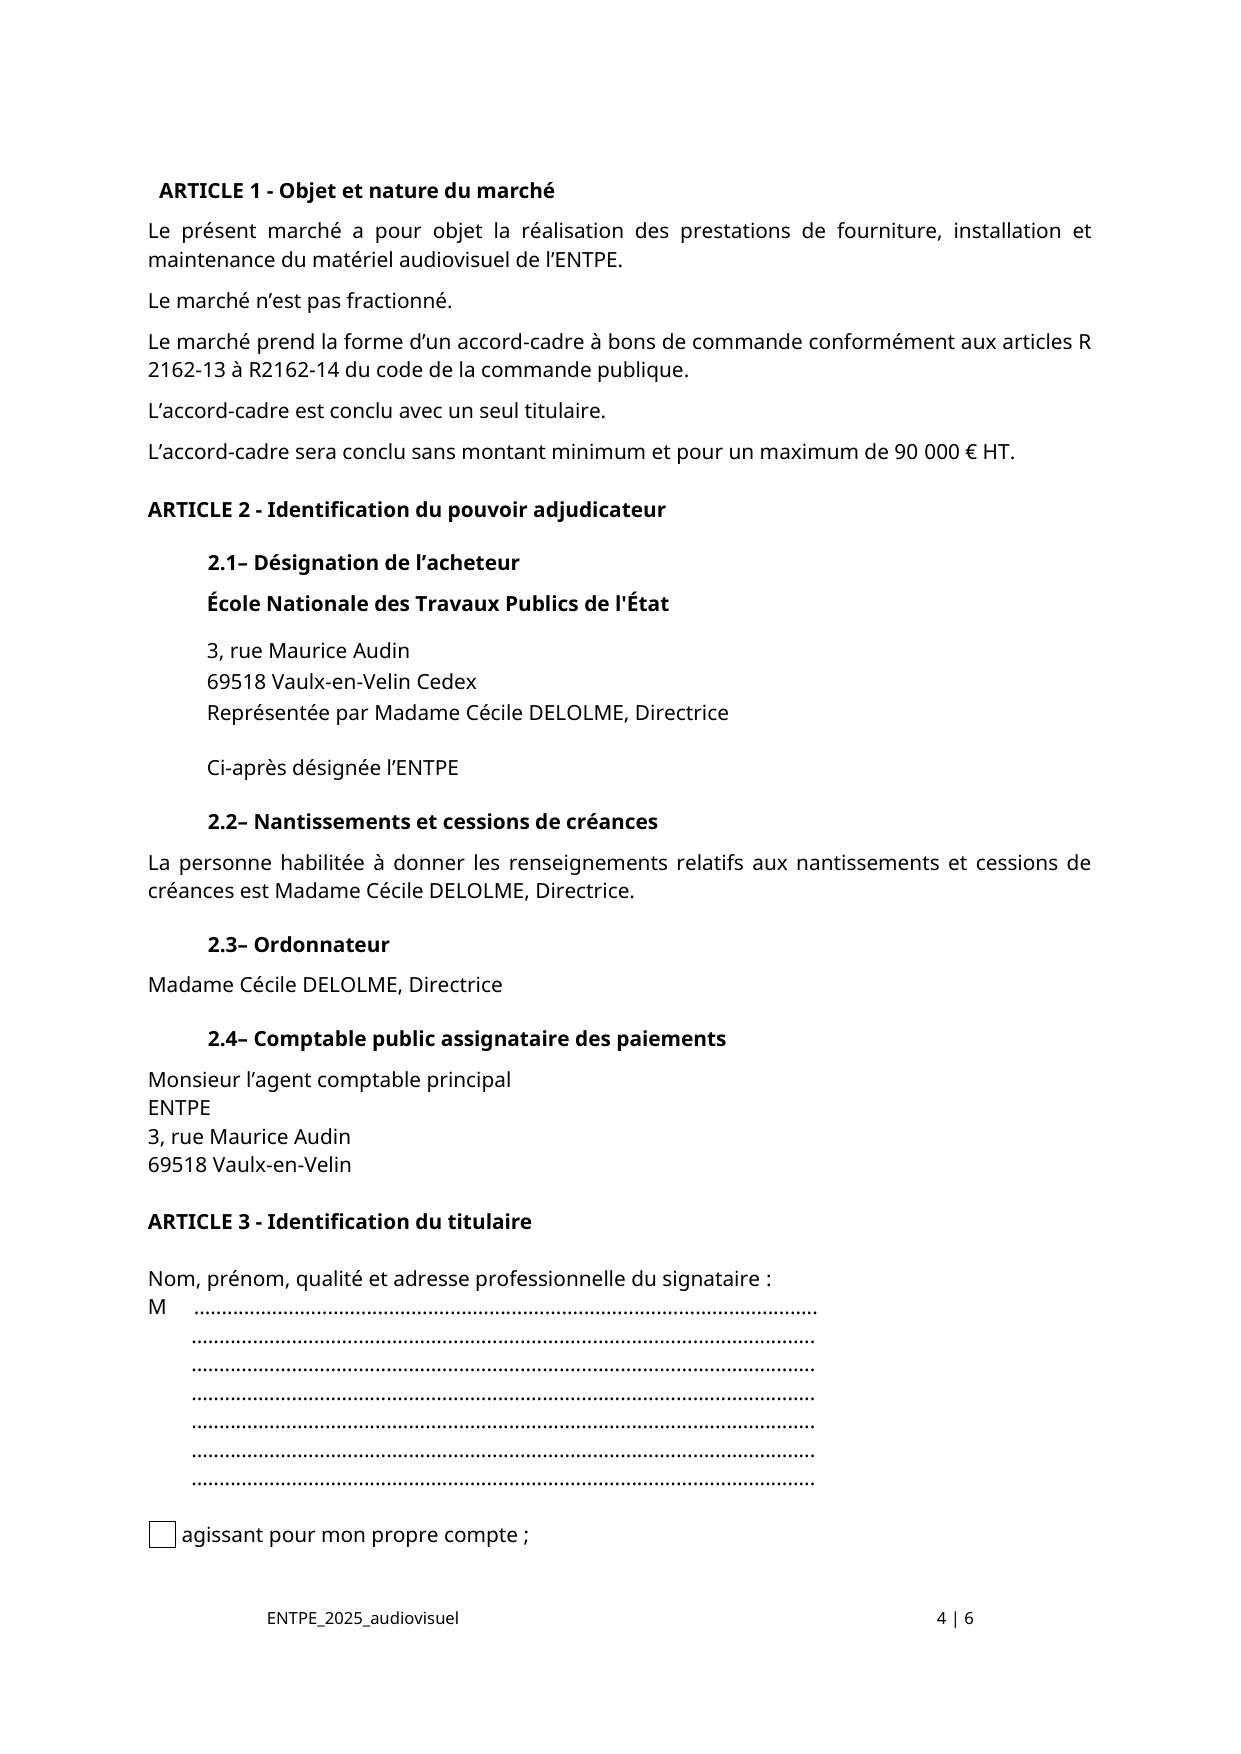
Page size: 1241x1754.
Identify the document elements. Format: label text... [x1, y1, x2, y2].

table_header ARTICLE 1 - Objet et nature du marché [148, 176, 1093, 204]
text ................................................................................................................ [148, 1321, 1093, 1349]
text ................................................................................................................ [148, 1463, 1093, 1492]
subtitle ARTICLE 2 - Identification du pouvoir adjudicateur [148, 495, 1093, 523]
text ................................................................................................................ [148, 1349, 1093, 1378]
text agissant pour mon propre compte ; [148, 1520, 1093, 1548]
text 69518 Vaulx-en-Velin [148, 1150, 1093, 1179]
text École Nationale des Travaux Publics de l'État [207, 589, 1093, 618]
text Le marché prend la forme d’un accord-cadre à bons de commande conformément aux articles R 2162-13 à R2162-14 du code de la commande publique. [148, 327, 1093, 384]
text 3, rue Maurice Audin [148, 1122, 1093, 1150]
text ................................................................................................................ [148, 1378, 1093, 1406]
text Madame Cécile DELOLME, Directrice [148, 971, 1093, 999]
subtitle 2.1– Désignation de l’acheteur [208, 548, 1093, 577]
text Le présent marché a pour objet la réalisation des prestations de fourniture, installation et maintenance du matériel audiovisuel de l’ENTPE. [148, 217, 1093, 273]
text L’accord-cadre est conclu avec un seul titulaire. [148, 396, 1093, 425]
text 69518 Vaulx-en-Velin Cedex [207, 667, 1093, 696]
text 3, rue Maurice Audin [207, 637, 1093, 665]
text Ci-après désignée l’ENTPE [148, 753, 1093, 782]
text ................................................................................................................ [148, 1406, 1093, 1435]
table_header ARTICLE 3 - Identification du titulaire [148, 1207, 1093, 1236]
text ENTPE [148, 1093, 1093, 1122]
subtitle 2.2– Nantissements et cessions de créances [208, 807, 1093, 835]
text Représentée par Madame Cécile DELOLME, Directrice [207, 698, 1093, 726]
subtitle 2.4– Comptable public assignataire des paiements [208, 1024, 1093, 1052]
text L’accord-cadre sera conclu sans montant minimum et pour un maximum de 90 000 € HT. [148, 437, 1093, 466]
text Nom, prénom, qualité et adresse professionnelle du signataire : [148, 1264, 1093, 1292]
text ................................................................................................................ [148, 1435, 1093, 1463]
text M ................................................................................................................ [148, 1292, 1093, 1321]
subtitle 2.3– Ordonnateur [208, 930, 1093, 958]
text La personne habilitée à donner les renseignements relatifs aux nantissements et cessions de créances est Madame Cécile DELOLME, Directrice. [148, 848, 1093, 905]
text Le marché n’est pas fractionné. [148, 286, 1093, 314]
text Monsieur l’agent comptable principal [148, 1065, 1093, 1093]
